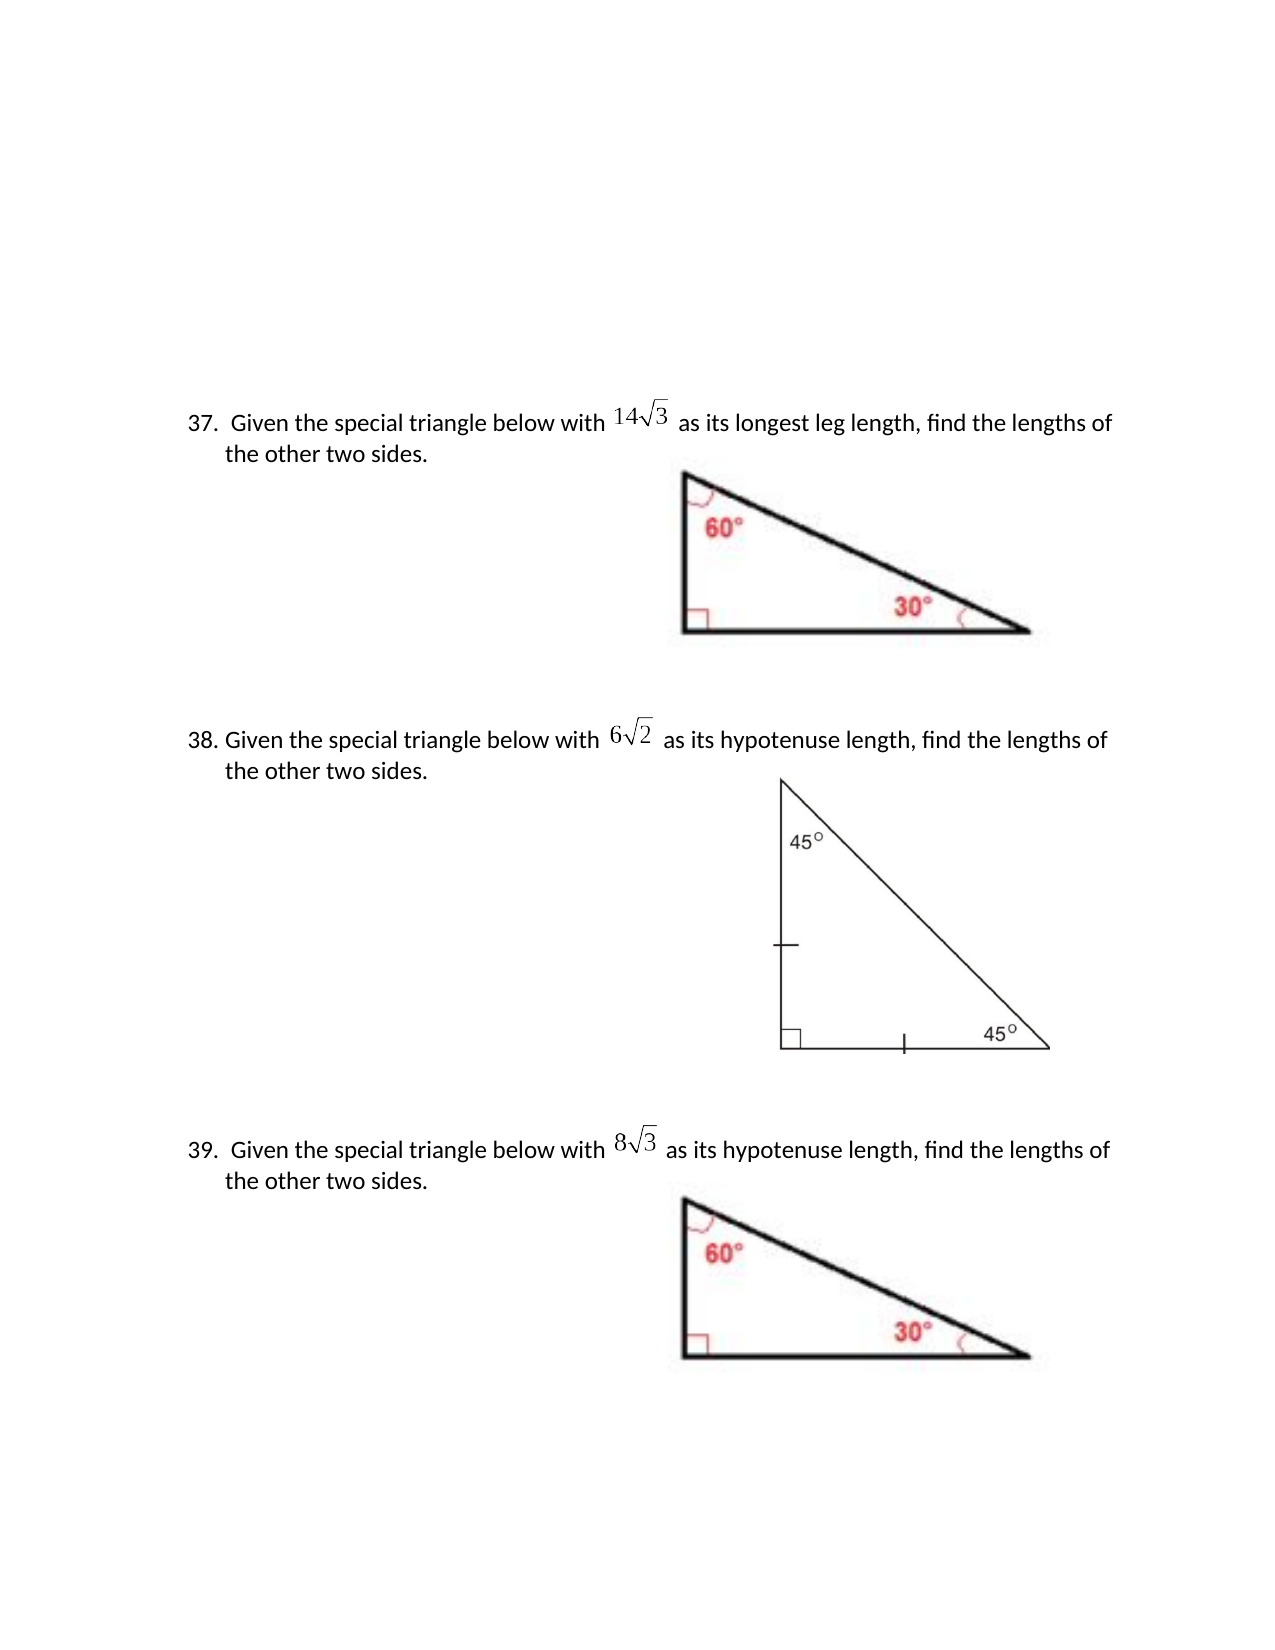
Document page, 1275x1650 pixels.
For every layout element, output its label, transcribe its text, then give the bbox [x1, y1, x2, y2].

picture [771, 777, 1050, 1053]
list Given the special triangle below with as its hypotenuse length, find the lengths of the other two sides. [187, 713, 1125, 785]
list Given the special triangle below with as its hypotenuse length, find the lengths of the other two sides. [187, 1121, 1125, 1195]
list Given the special triangle below with as its longest leg length, find the lengths of the other two sides. [187, 394, 1125, 468]
picture [631, 1182, 1053, 1378]
picture [631, 457, 1053, 652]
